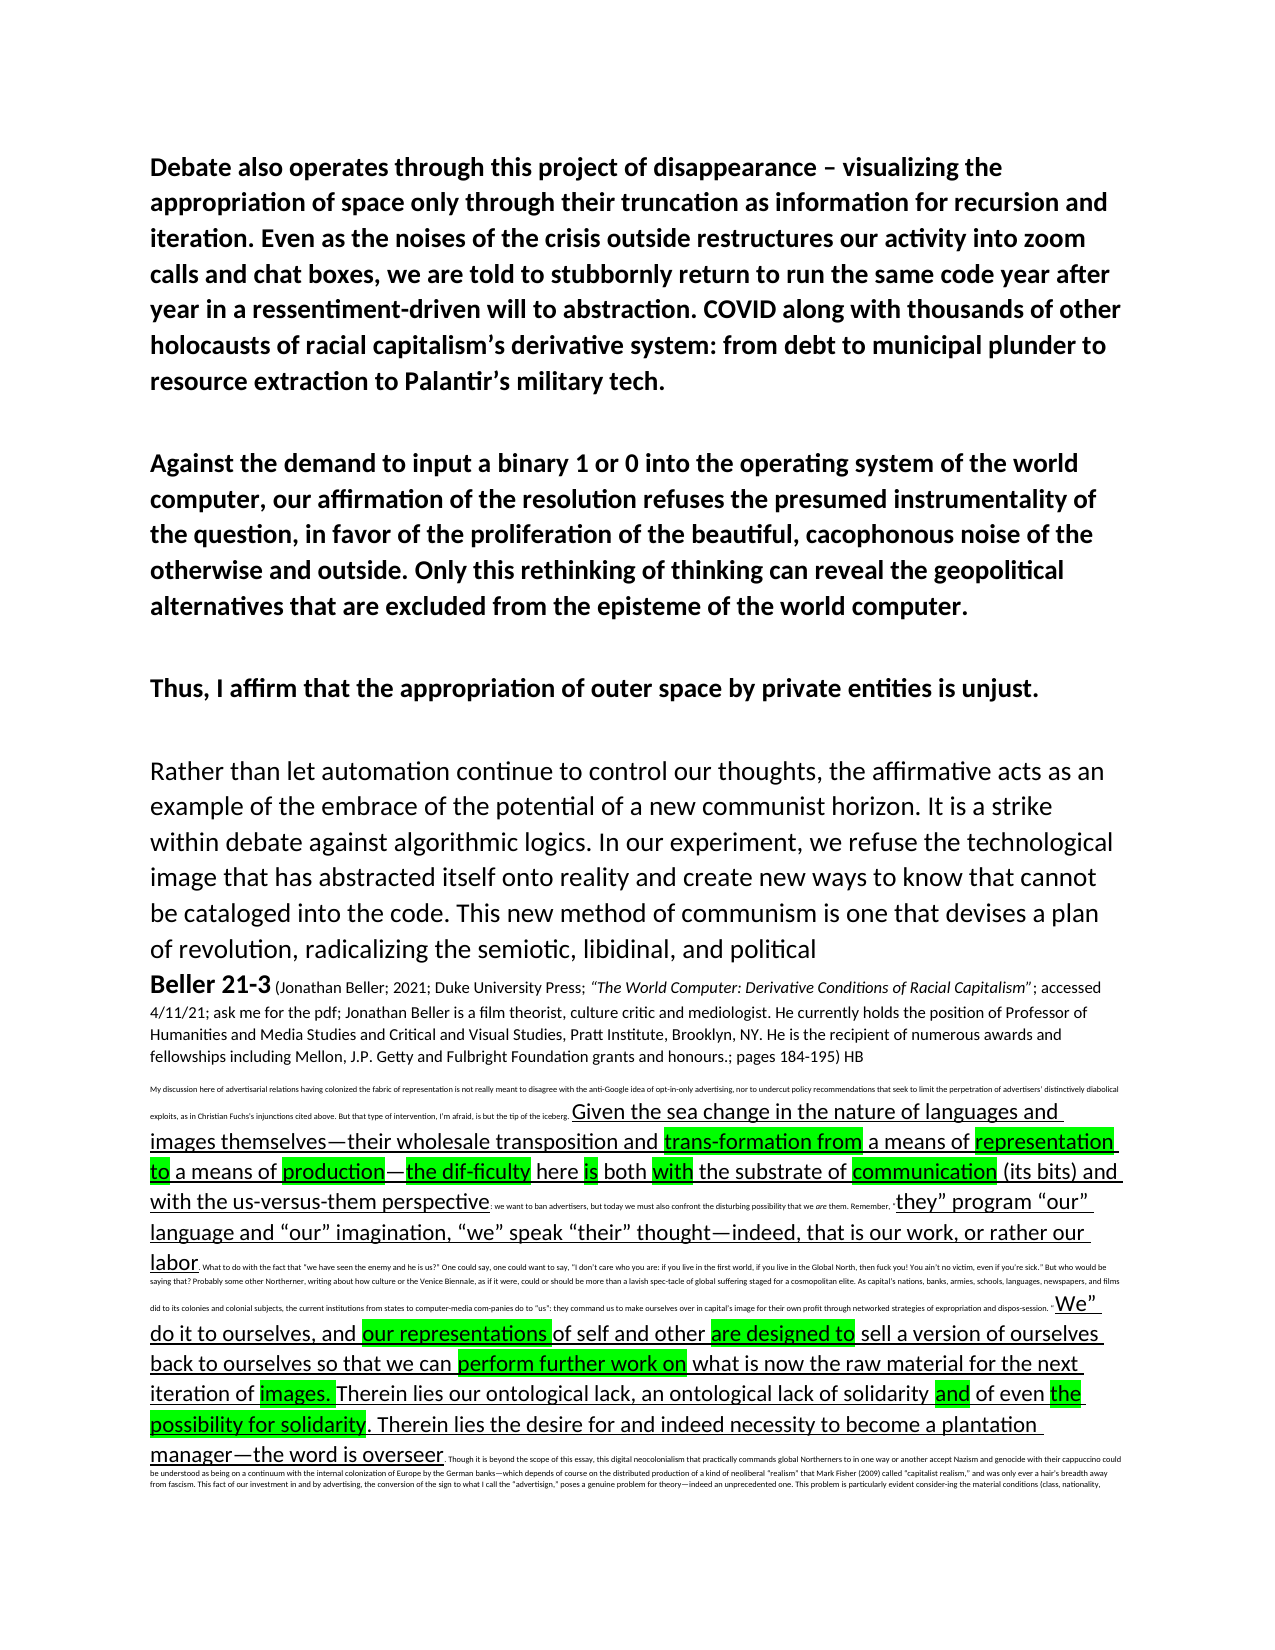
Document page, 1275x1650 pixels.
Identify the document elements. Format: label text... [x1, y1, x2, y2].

subtitle Against the demand to input a binary 1 or 0 into the operating system of the world computer, our affirmation of the resolution refuses the presumed instrumentality of the question, in favor of the proliferation of the beautiful, cacophonous noise of the otherwise and outside. Only this rethinking of thinking can reveal the geopolitical alternatives that are excluded from the episteme of the world computer. [150, 446, 1125, 622]
text Beller 21-3 (Jonathan Beller; 2021; Duke University Press; “The World Computer: Derivative Conditions of Racial Capitalism”; accessed 4/11/21; ask me for the pdf; Jonathan Beller is a film theorist, culture critic and mediologist. He currently holds the position of Professor of Humanities and Media Studies and Critical and Visual Studies, Pratt Institute, Brooklyn, NY. He is the recipient of numerous awards and fellowships including Mellon, J.P. Getty and Fulbright Foundation grants and honours.; pages 184-195) HB [150, 967, 1125, 1066]
subtitle Debate also operates through this project of disappearance – visualizing the appropriation of space only through their truncation as information for recursion and iteration. Even as the noises of the crisis outside restructures our activity into zoom calls and chat boxes, we are told to stubbornly return to run the same code year after year in a ressentiment-driven will to abstraction. COVID along with thousands of other holocausts of racial capitalism’s derivative system: from debt to municipal plunder to resource extraction to Palantir’s military tech. [150, 150, 1125, 397]
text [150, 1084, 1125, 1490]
subtitle Thus, I affirm that the appropriation of outer space by private entities is unjust. [150, 671, 1125, 704]
subtitle Rather than let automation continue to control our thoughts, the affirmative acts as an example of the embrace of the potential of a new communist horizon. It is a strike within debate against algorithmic logics. In our experiment, we refuse the technological image that has abstracted itself onto reality and create new ways to know that cannot be cataloged into the code. This new method of communism is one that devises a plan of revolution, radicalizing the semiotic, libidinal, and political [150, 754, 1125, 965]
